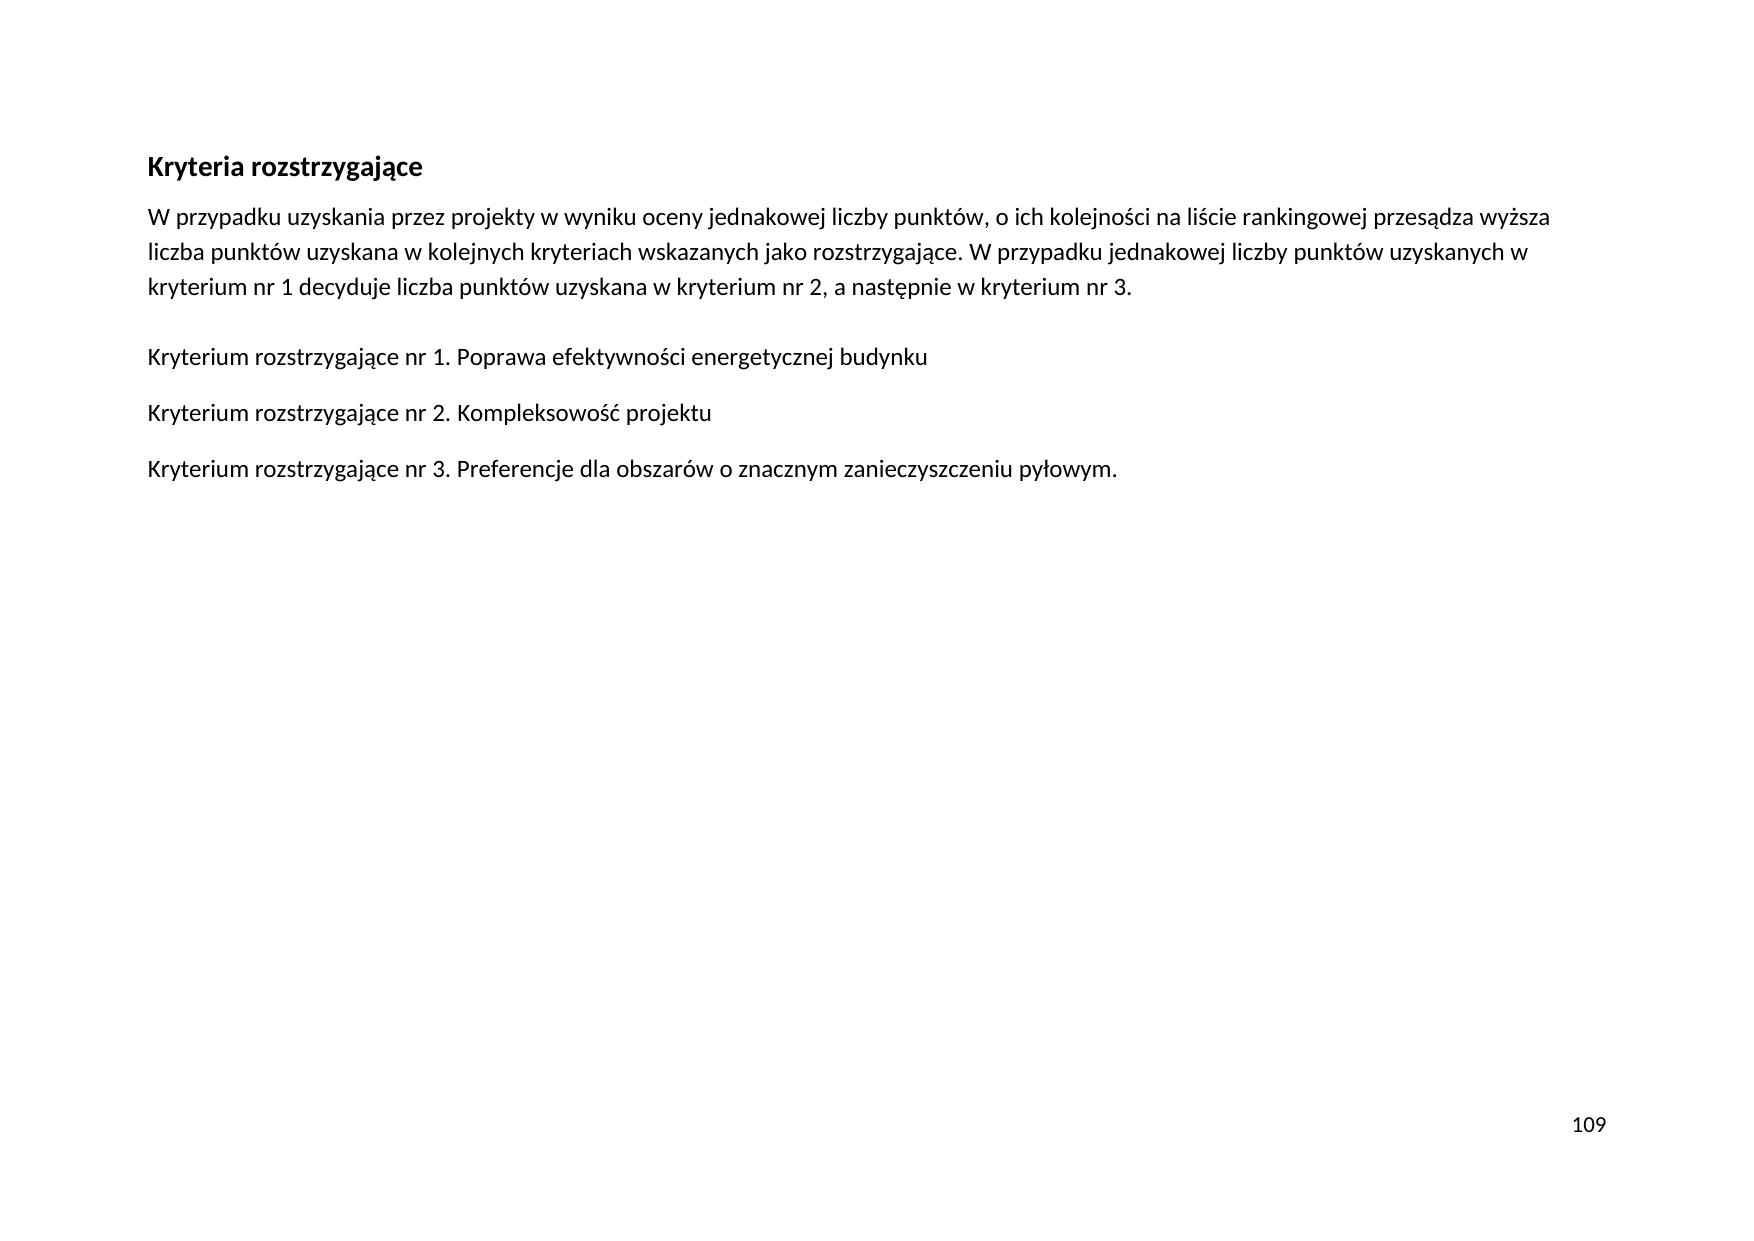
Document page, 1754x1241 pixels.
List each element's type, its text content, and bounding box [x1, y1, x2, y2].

text Kryterium rozstrzygające nr 2. Kompleksowość projektu [148, 397, 1606, 427]
text W przypadku uzyskania przez projekty w wyniku oceny jednakowej liczby punktów, o ich kolejności na liście rankingowej przesądza wyższa liczba punktów uzyskana w kolejnych kryteriach wskazanych jako rozstrzygające. W przypadku jednakowej liczby punktów uzyskanych w kryterium nr 1 decyduje liczba punktów uzyskana w kryterium nr 2, a następnie w kryterium nr 3. [148, 201, 1606, 302]
text Kryterium rozstrzygające nr 1. Poprawa efektywności energetycznej budynku [148, 341, 1606, 372]
text Kryteria rozstrzygające [148, 148, 1606, 183]
text Kryterium rozstrzygające nr 3. Preferencje dla obszarów o znacznym zanieczyszczeniu pyłowym. [148, 453, 1606, 483]
